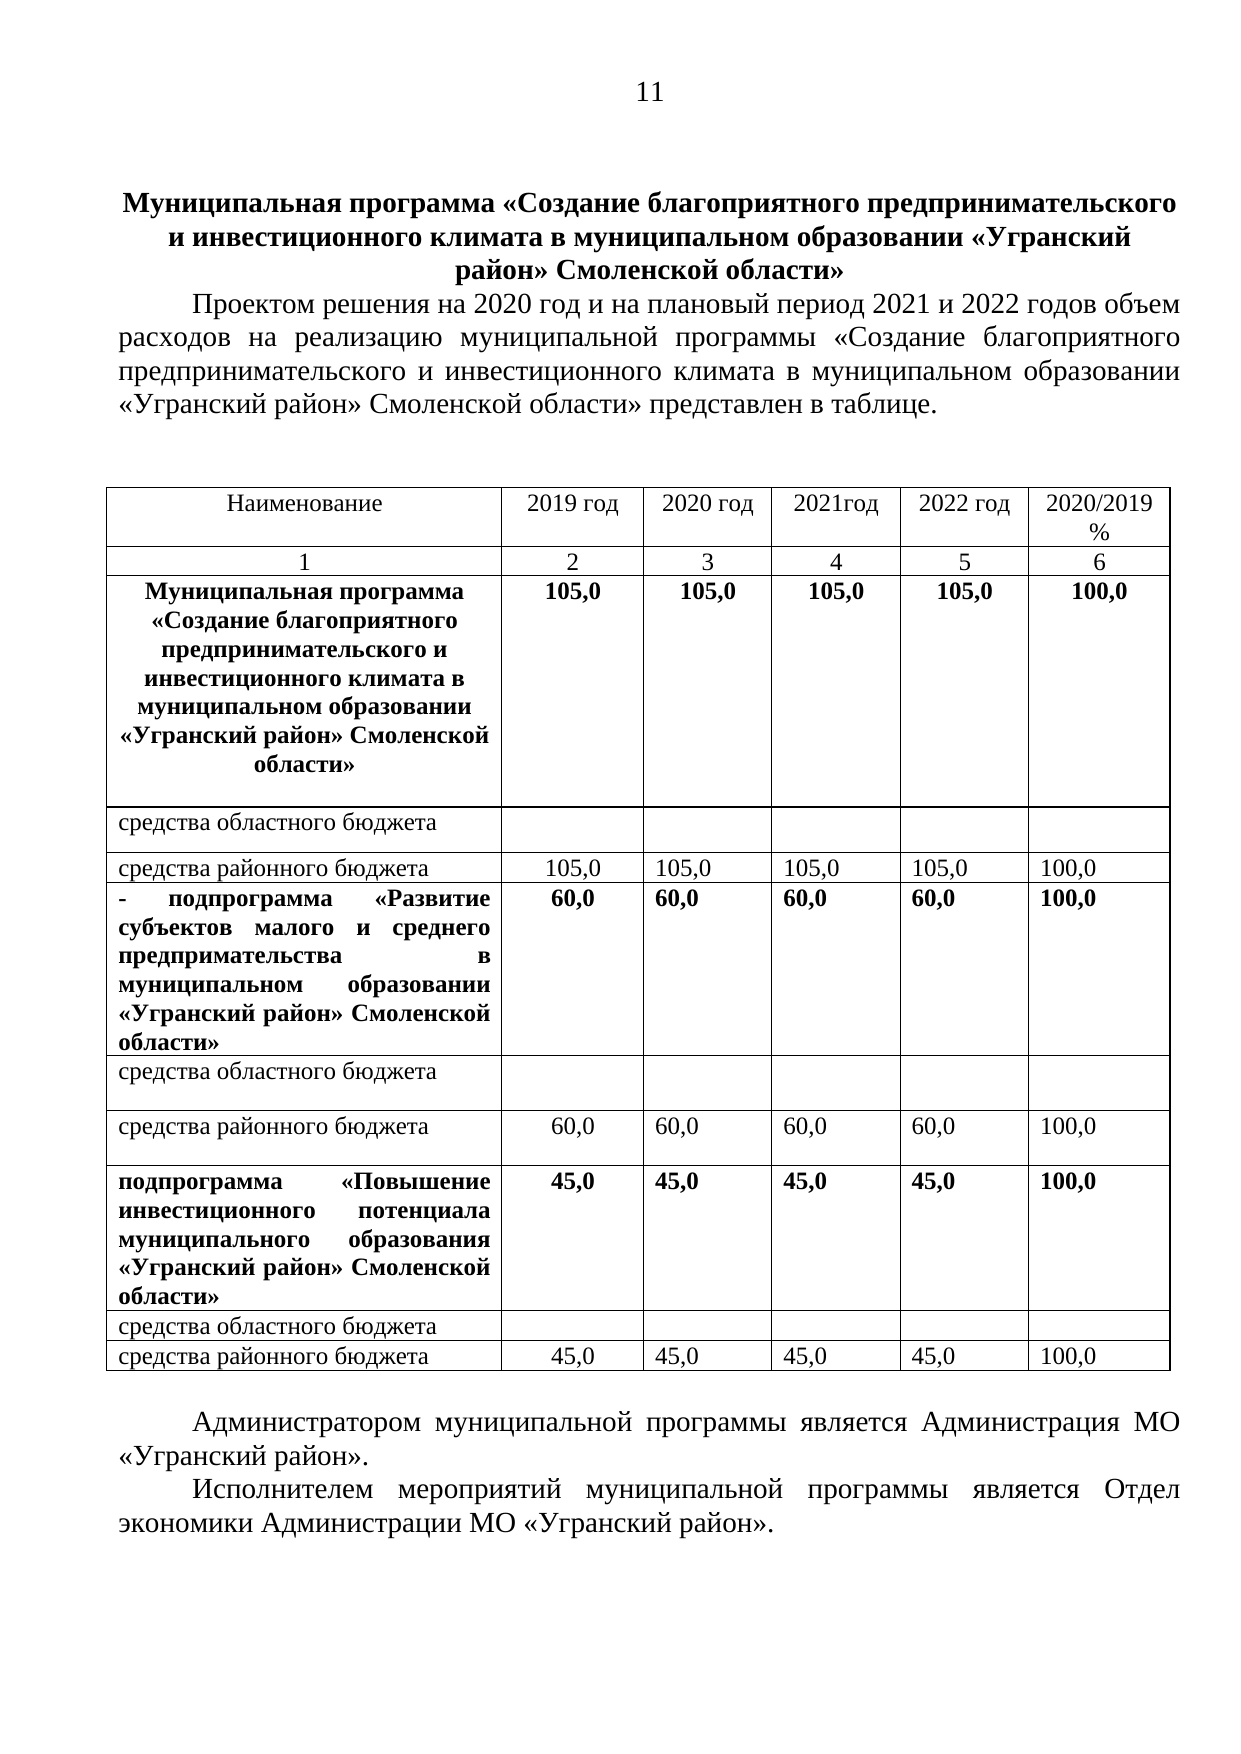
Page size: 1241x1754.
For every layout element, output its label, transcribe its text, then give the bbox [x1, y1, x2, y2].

table_cell [901, 808, 1028, 852]
table_cell 45,0 [644, 1166, 771, 1310]
text Проектом решения на 2020 год и на плановый период 2021 и 2022 годов объем расходов на реализацию муниципальной программы «Создание благоприятного предпринимательского и инвестиционного климата в муниципальном образовании «Угранский район» Смоленской области» представлен в таблице. [118, 286, 1181, 420]
table_cell [644, 1056, 771, 1110]
table_cell 4 [772, 547, 900, 575]
table_header 2021год [772, 488, 900, 546]
table_cell средства районного бюджета [107, 1111, 501, 1165]
table_cell средства областного бюджета [107, 1311, 501, 1340]
table_cell 60,0 [901, 1111, 1028, 1165]
table_cell 60,0 [502, 883, 643, 1055]
table_cell [502, 1056, 643, 1110]
table_cell средства областного бюджета [107, 1056, 501, 1110]
table_cell 105,0 [502, 853, 643, 882]
table_cell [1029, 1056, 1169, 1110]
table_cell 105,0 [772, 853, 900, 882]
table_cell 60,0 [502, 1111, 643, 1165]
table_cell [1029, 808, 1169, 852]
table_cell 45,0 [502, 1166, 643, 1310]
table_cell 60,0 [772, 883, 900, 1055]
table_cell средства районного бюджета [107, 1341, 501, 1369]
table_cell подпрограмма «Повышение инвестиционного потенциала муниципального образования «Угранский район» Смоленской области» [107, 1166, 501, 1310]
table_cell [772, 808, 900, 852]
table_cell [502, 1311, 643, 1340]
table_header Наименование [107, 488, 501, 546]
table_cell 105,0 [644, 853, 771, 882]
table_cell средства областного бюджета [107, 808, 501, 852]
table_cell 45,0 [772, 1341, 900, 1369]
table_header 2022 год [901, 488, 1028, 546]
table_cell 45,0 [644, 1341, 771, 1369]
table_cell 3 [644, 547, 771, 575]
table_cell 105,0 [772, 576, 900, 806]
table_cell средства районного бюджета [107, 853, 501, 882]
table_cell Муниципальная программа «Создание благоприятного предпринимательского и инвестиционного климата в муниципальном образовании «Угранский район» Смоленской области» [107, 576, 501, 806]
table_cell [1029, 1311, 1169, 1340]
table_cell 100,0 [1029, 1111, 1169, 1165]
table_cell 60,0 [644, 1111, 771, 1165]
table_cell 100,0 [1029, 1166, 1169, 1310]
table_header 2020 год [644, 488, 771, 546]
table_cell 100,0 [1029, 853, 1169, 882]
table_header 2019 год [502, 488, 643, 546]
table_cell [502, 808, 643, 852]
table_cell 45,0 [901, 1166, 1028, 1310]
table_cell [644, 1311, 771, 1340]
table_cell 2 [502, 547, 643, 575]
table_cell 45,0 [901, 1341, 1028, 1369]
table_cell 45,0 [502, 1341, 643, 1369]
table_cell 60,0 [644, 883, 771, 1055]
table_cell 5 [901, 547, 1028, 575]
table_cell [772, 1056, 900, 1110]
table_cell [901, 1311, 1028, 1340]
text Исполнителем мероприятий муниципальной программы является Отдел экономики Администрации МО «Угранский район». [118, 1471, 1181, 1538]
table_cell 100,0 [1029, 576, 1169, 806]
table_cell - подпрограмма «Развитие субъектов малого и среднего предпримательства в муниципальном образовании «Угранский район» Смоленской области» [107, 883, 501, 1055]
table_cell [772, 1311, 900, 1340]
text Муниципальная программа «Создание благоприятного предпринимательского и инвестиционного климата в муниципальном образовании «Угранский район» Смоленской области» [118, 185, 1181, 286]
table_cell 105,0 [901, 853, 1028, 882]
table_cell 100,0 [1029, 1341, 1169, 1369]
table_cell 45,0 [772, 1166, 900, 1310]
table_cell 60,0 [772, 1111, 900, 1165]
text Администратором муниципальной программы является Администрация МО «Угранский район». [118, 1404, 1181, 1471]
table_cell 105,0 [502, 576, 643, 806]
table_cell 105,0 [901, 576, 1028, 806]
table_cell 105,0 [644, 576, 771, 806]
table_cell 1 [107, 547, 501, 575]
table_cell [901, 1056, 1028, 1110]
table_cell 100,0 [1029, 883, 1169, 1055]
table_cell [644, 808, 771, 852]
table_header 2020/2019 % [1029, 488, 1169, 546]
table_cell 60,0 [901, 883, 1028, 1055]
table_cell 6 [1029, 547, 1169, 575]
